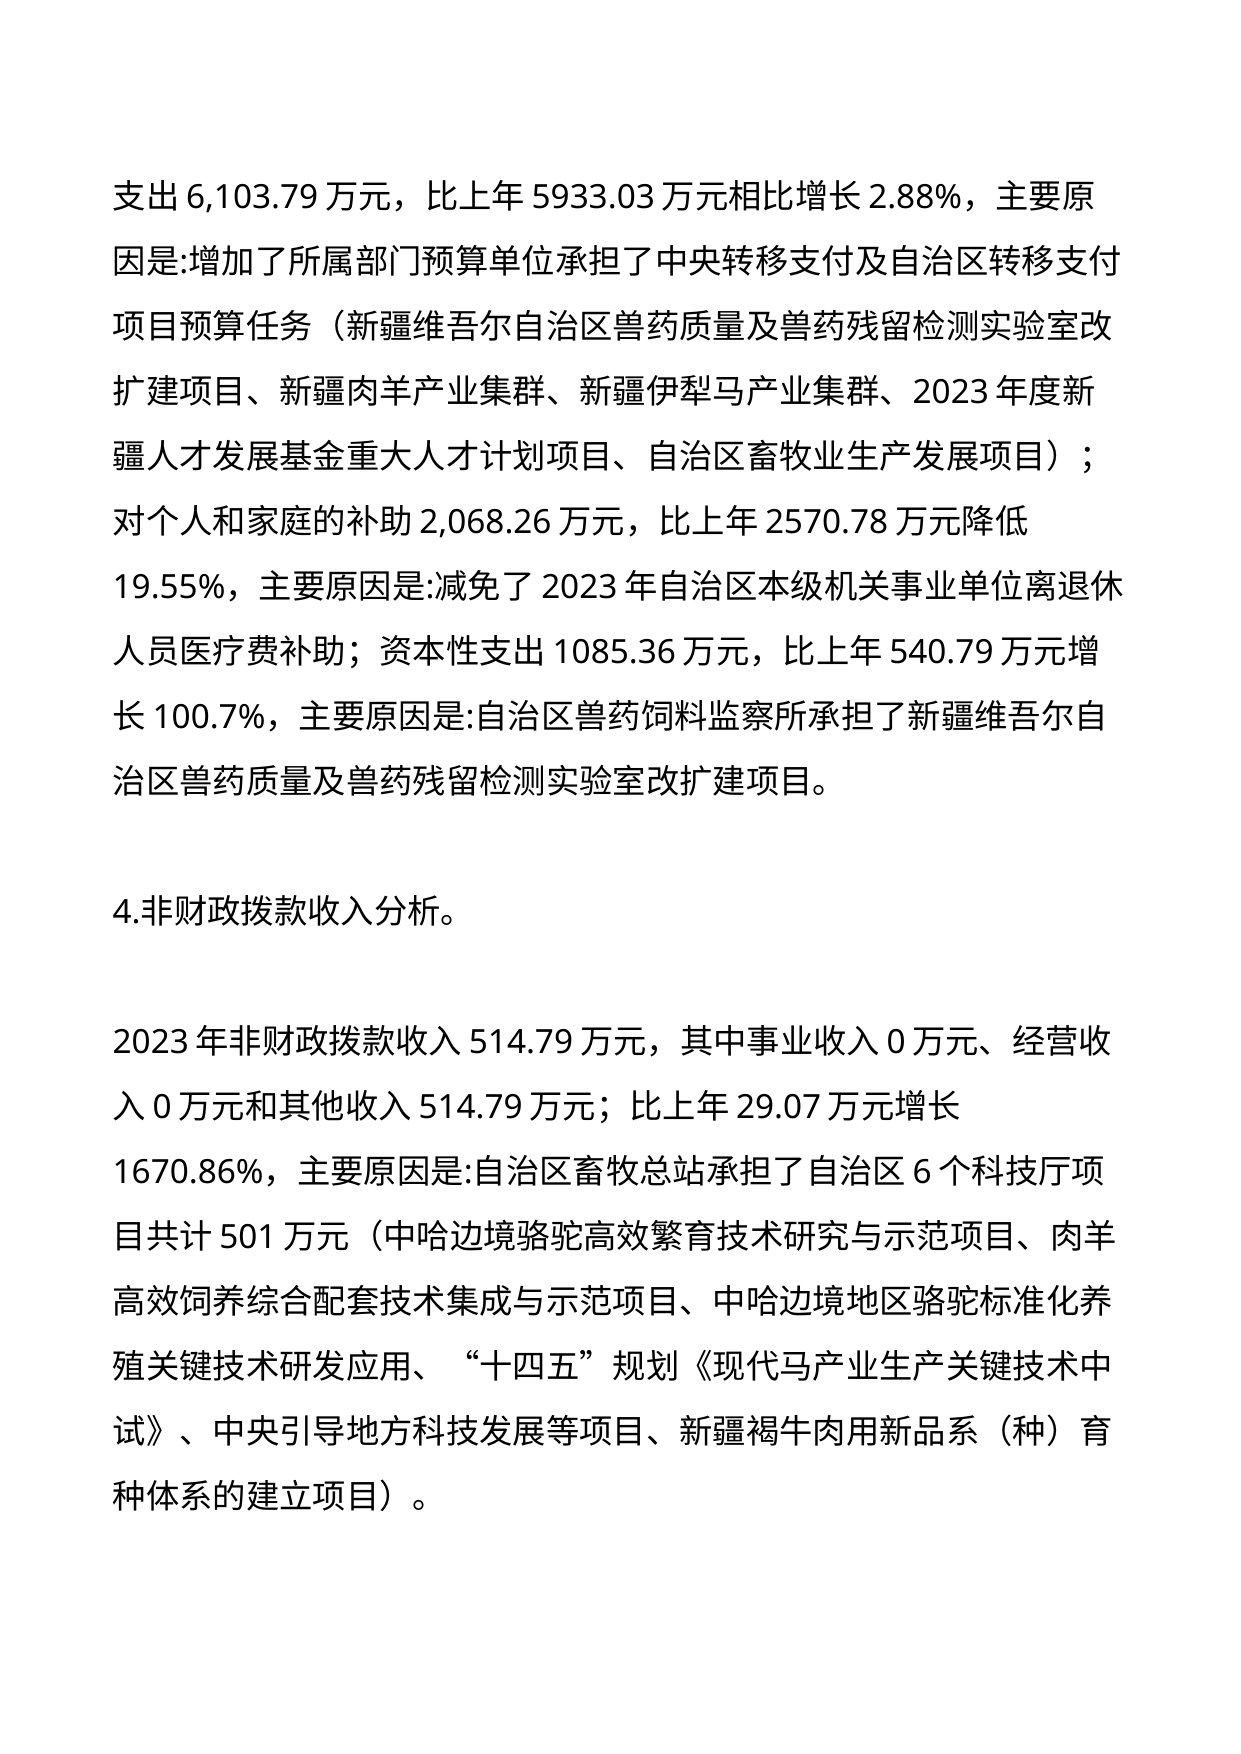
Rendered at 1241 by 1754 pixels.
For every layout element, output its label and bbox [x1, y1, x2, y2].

text [112, 162, 1128, 1527]
